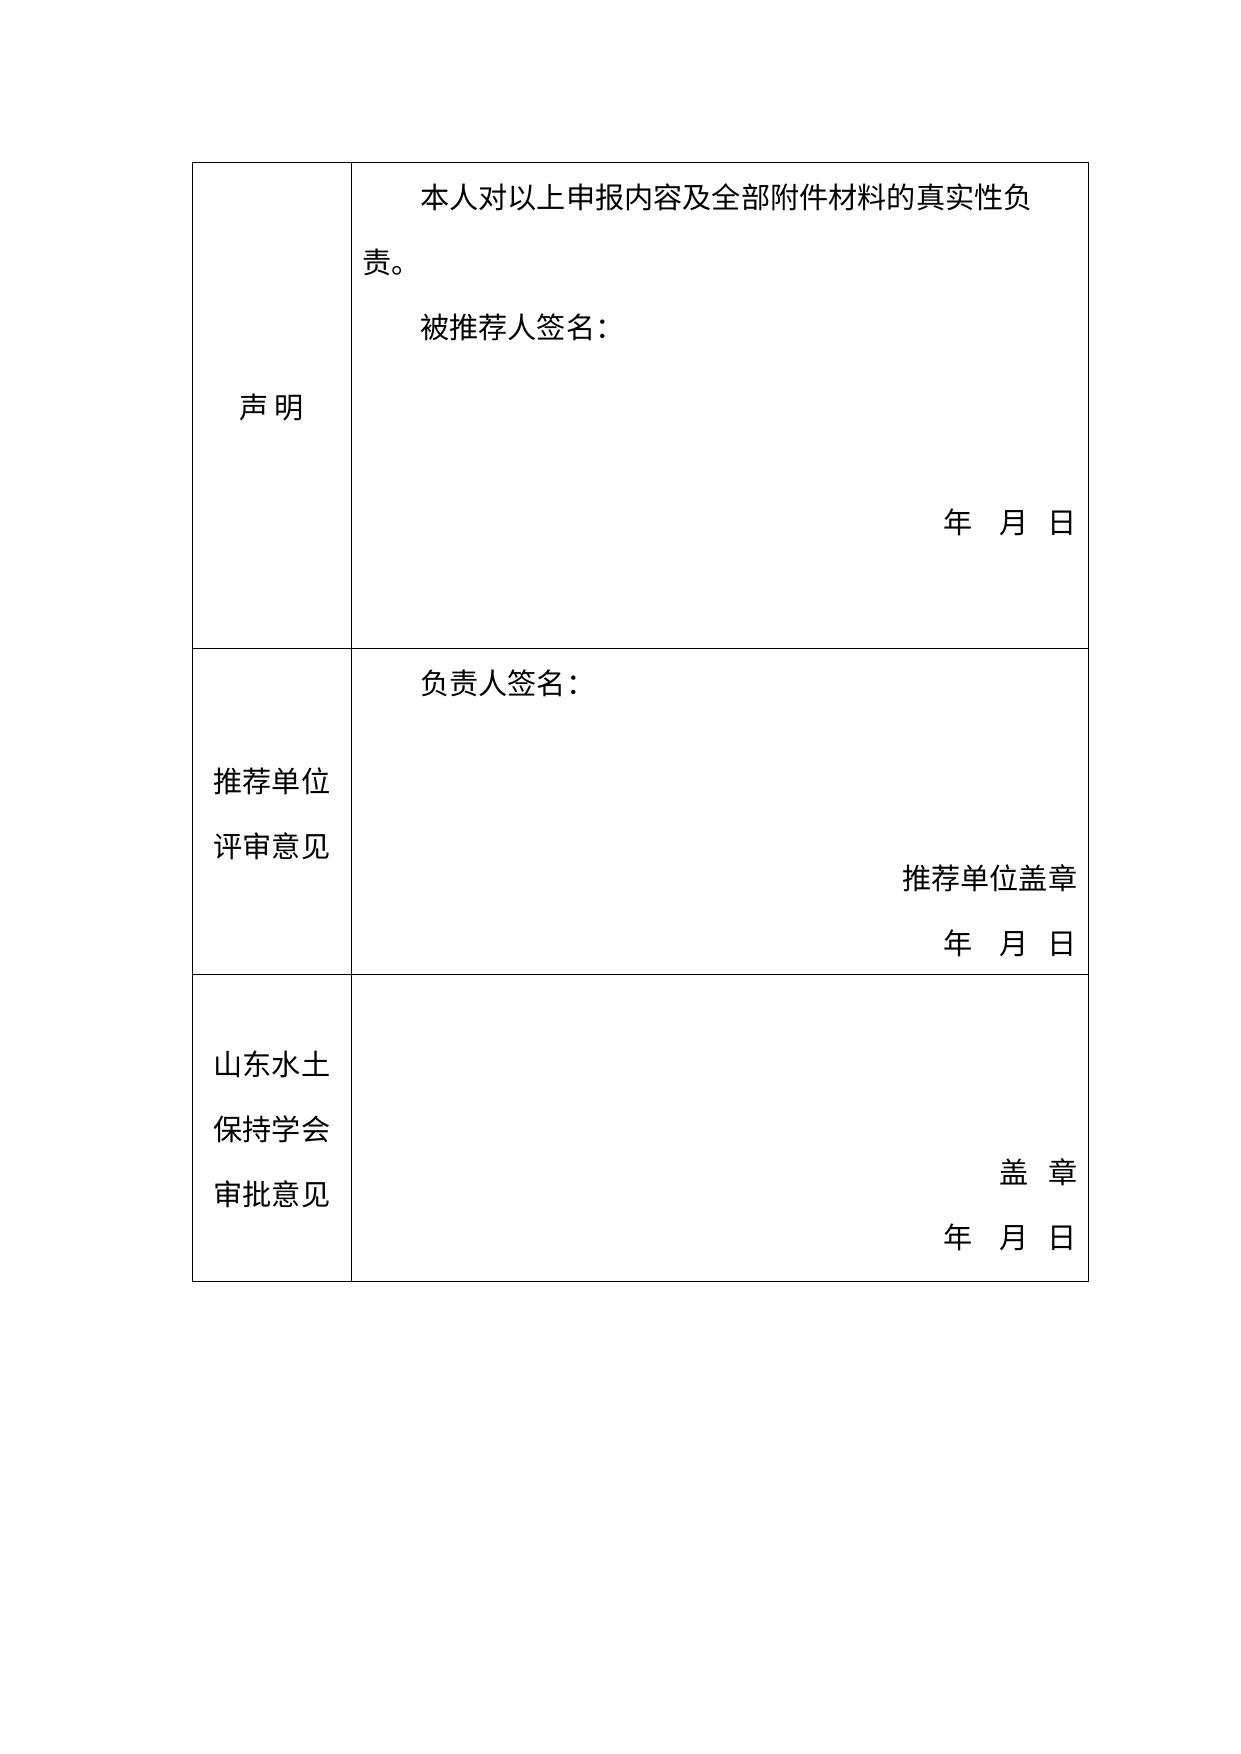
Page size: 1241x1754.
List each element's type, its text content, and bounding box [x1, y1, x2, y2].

table_cell 推荐单位评审意见 [193, 649, 351, 974]
table_cell 山东水土保持学会审批意见 [193, 975, 351, 1281]
table_cell 盖 章 年 月 日 [352, 975, 1088, 1281]
table_header 本人对以上申报内容及全部附件材料的真实性负责。 被推荐人签名： 年 月 日 [352, 163, 1088, 648]
table_header 声 明 [193, 163, 351, 648]
table_cell 负责人签名： 推荐单位盖章 年 月 日 [352, 649, 1088, 974]
